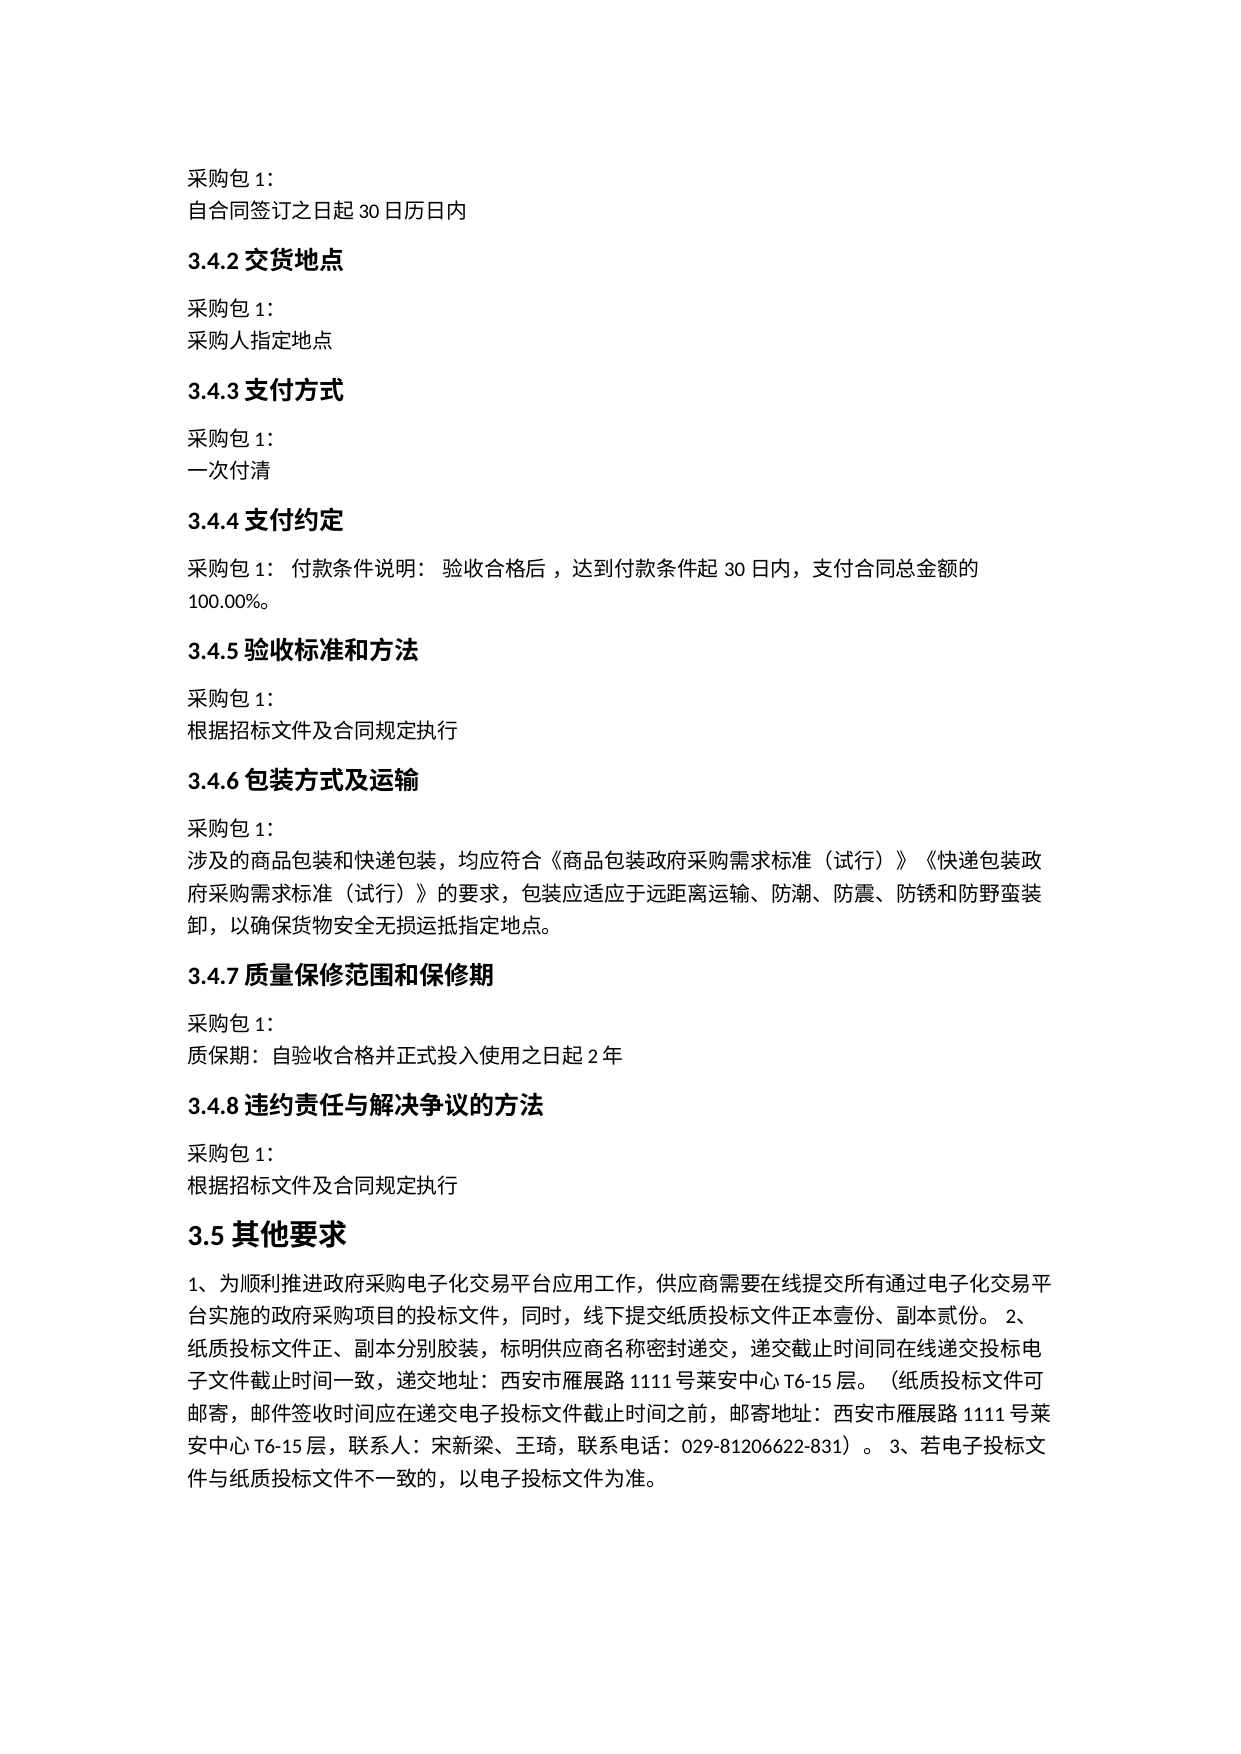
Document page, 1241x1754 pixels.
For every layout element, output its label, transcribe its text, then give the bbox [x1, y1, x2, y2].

text 涉及的商品包装和快递包装，均应符合《商品包装政府采购需求标准（试行）》《快递包装政府采购需求标准（试行）》的要求，包装应适应于远距离运输、防潮、防震、防锈和防野蛮装卸，以确保货物安全无损运抵指定地点。 [187, 844, 1053, 942]
text 自合同签订之日起30日历日内 [187, 194, 1053, 227]
text 3.4.5验收标准和方法 [187, 617, 1053, 682]
text 采购人指定地点 [187, 324, 1053, 357]
text 质保期：自验收合格并正式投入使用之日起2年 [187, 1039, 1053, 1072]
text 一次付清 [187, 454, 1053, 487]
text 3.4.2交货地点 [187, 227, 1053, 292]
text 采购包1： [187, 422, 1053, 454]
text 3.5其他要求 [187, 1202, 1053, 1267]
text 3.4.7质量保修范围和保修期 [187, 942, 1053, 1007]
text 采购包1： [187, 1007, 1053, 1039]
text 采购包1： [187, 682, 1053, 714]
text 3.4.3支付方式 [187, 357, 1053, 422]
text 采购包1： 付款条件说明： 验收合格后 ，达到付款条件起 30 日内，支付合同总金额的 100.00%。 [187, 552, 1053, 617]
text 1、为顺利推进政府采购电子化交易平台应用工作，供应商需要在线提交所有通过电子化交易平台实施的政府采购项目的投标文件，同时，线下提交纸质投标文件正本壹份、副本贰份。 2、纸质投标文件正、副本分别胶装，标明供应商名称密封递交，递交截止时间同在线递交投标电子文件截止时间一致，递交地址：西安市雁展路1111号莱安中心T6-15层。（纸质投标文件可邮寄，邮件签收时间应在递交电子投标文件截止时间之前，邮寄地址：西安市雁展路1111号莱安中心T6-15层，联系人：宋新梁、王琦，联系电话：029-81206622-831）。 3、若电子投标文件与纸质投标文件不一致的，以电子投标文件为准。 [187, 1267, 1053, 1494]
text 根据招标文件及合同规定执行 [187, 714, 1053, 747]
text 3.4.6包装方式及运输 [187, 747, 1053, 812]
text 采购包1： [187, 162, 1053, 194]
text 采购包1： [187, 292, 1053, 324]
text 根据招标文件及合同规定执行 [187, 1169, 1053, 1202]
text 3.4.4支付约定 [187, 487, 1053, 552]
text 采购包1： [187, 1137, 1053, 1169]
text 采购包1： [187, 812, 1053, 844]
text 3.4.8违约责任与解决争议的方法 [187, 1072, 1053, 1137]
